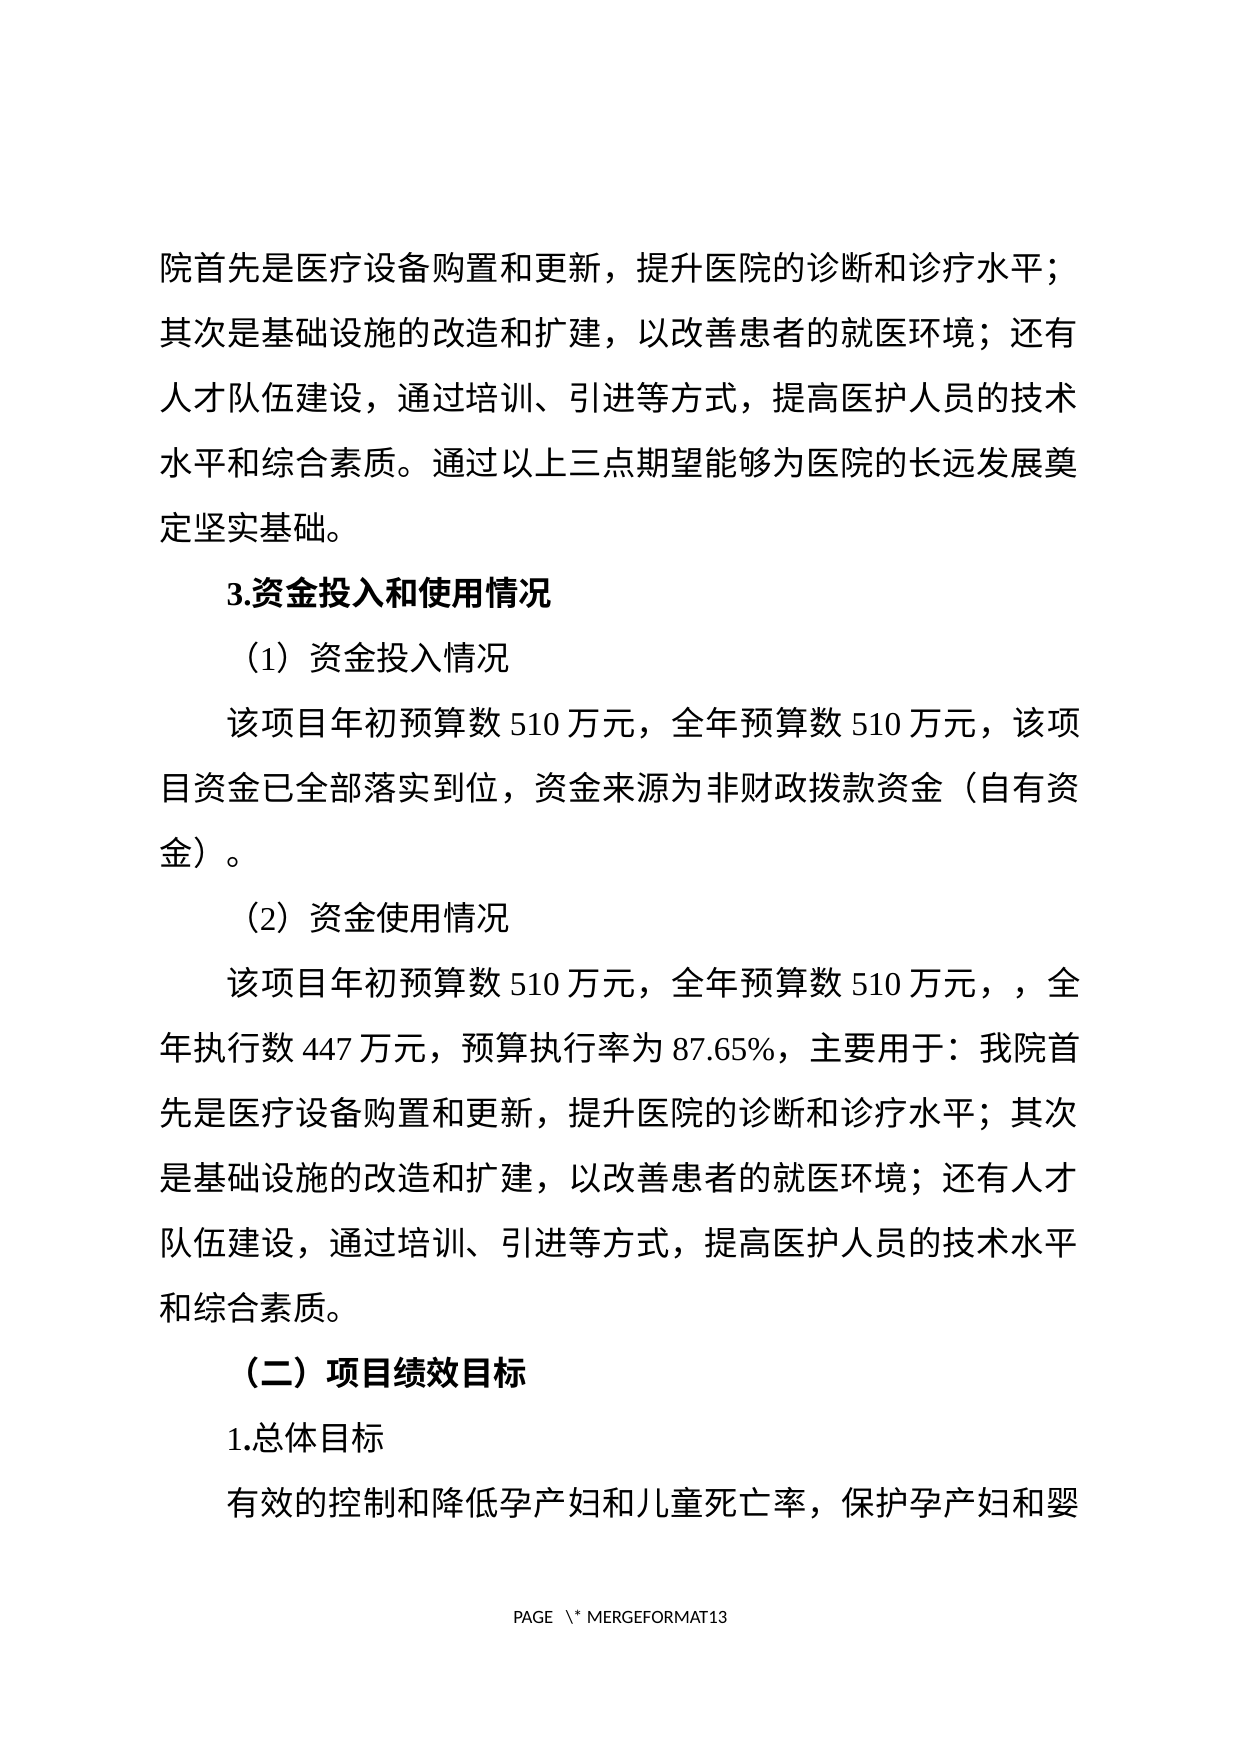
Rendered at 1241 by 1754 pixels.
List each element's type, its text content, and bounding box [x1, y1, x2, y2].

text （2）资金使用情况 [159, 883, 1081, 948]
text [159, 1468, 1081, 1533]
text 该项目年初预算数510万元，全年预算数510万元，，全年执行数447万元，预算执行率为87.65%，主要用于：我院首先是医疗设备购置和更新，提升医院的诊断和诊疗水平；其次是基础设施的改造和扩建，以改善患者的就医环境；还有人才队伍建设，通过培训、引进等方式，提高医护人员的技术水平和综合素质。 [159, 948, 1081, 1338]
text （1）资金投入情况 [159, 623, 1081, 688]
text 该项目年初预算数510万元，全年预算数510万元，该项目资金已全部落实到位，资金来源为非财政拨款资金（自有资金）。 [159, 688, 1081, 883]
text 1.总体目标 [159, 1403, 1081, 1468]
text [159, 233, 1081, 558]
text （二）项目绩效目标 [159, 1338, 1081, 1403]
text 3.资金投入和使用情况 [159, 558, 1081, 623]
